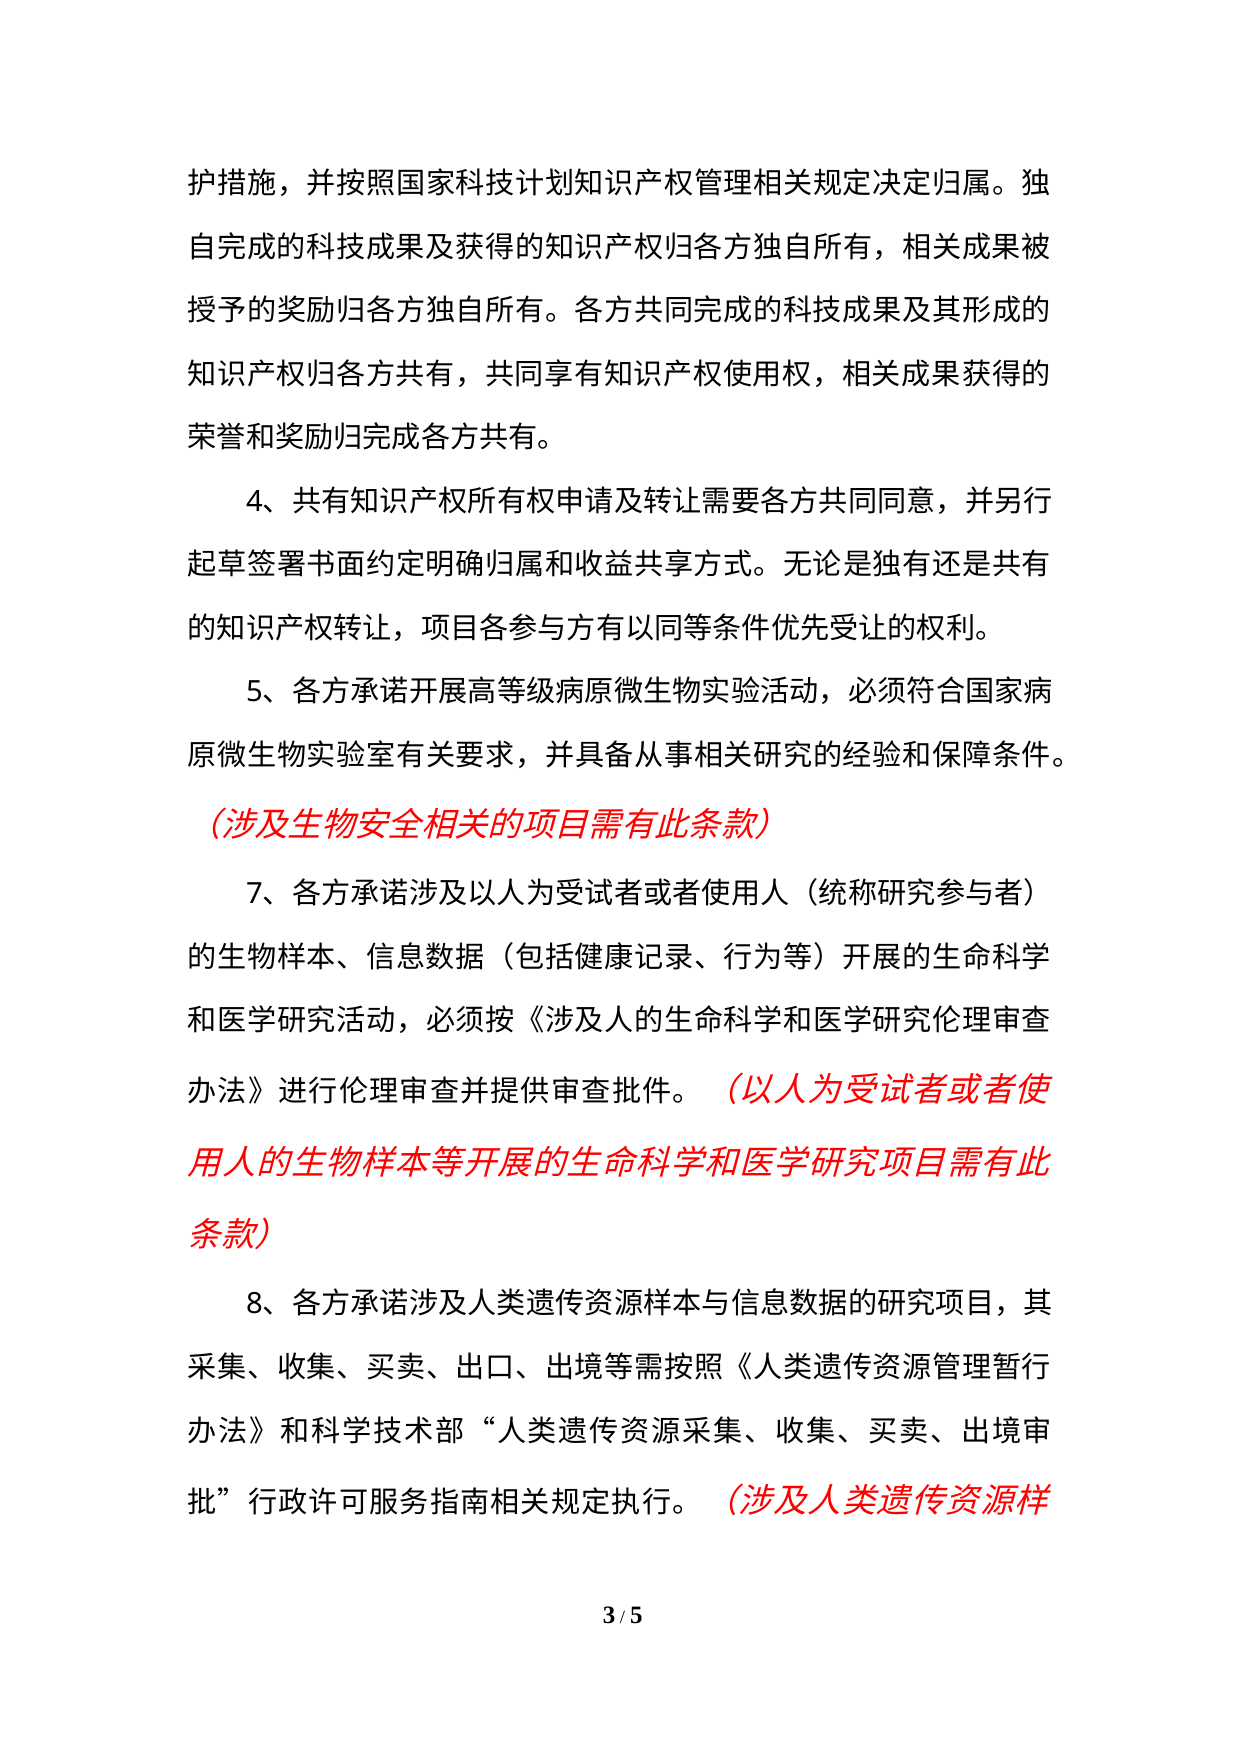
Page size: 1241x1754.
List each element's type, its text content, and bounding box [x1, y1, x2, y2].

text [187, 1280, 1053, 1522]
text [187, 160, 1053, 456]
text 7、各方承诺涉及以人为受试者或者使用人（统称研究参与者）的生物样本、信息数据（包括健康记录、行为等）开展的生命科学和医学研究活动，必须按《涉及人的生命科学和医学研究伦理审查办法》进行伦理审查并提供审查批件。（以人为受试者或者使用人的生物样本等开展的生命科学和医学研究项目需有此条款） [187, 870, 1053, 1256]
text 4、共有知识产权所有权申请及转让需要各方共同同意，并另行起草签署书面约定明确归属和收益共享方式。无论是独有还是共有的知识产权转让，项目各参与方有以同等条件优先受让的权利。 [187, 477, 1053, 647]
text 5、各方承诺开展高等级病原微生物实验活动，必须符合国家病原微生物实验室有关要求，并具备从事相关研究的经验和保障条件。（涉及生物安全相关的项目需有此条款） [187, 668, 1053, 846]
